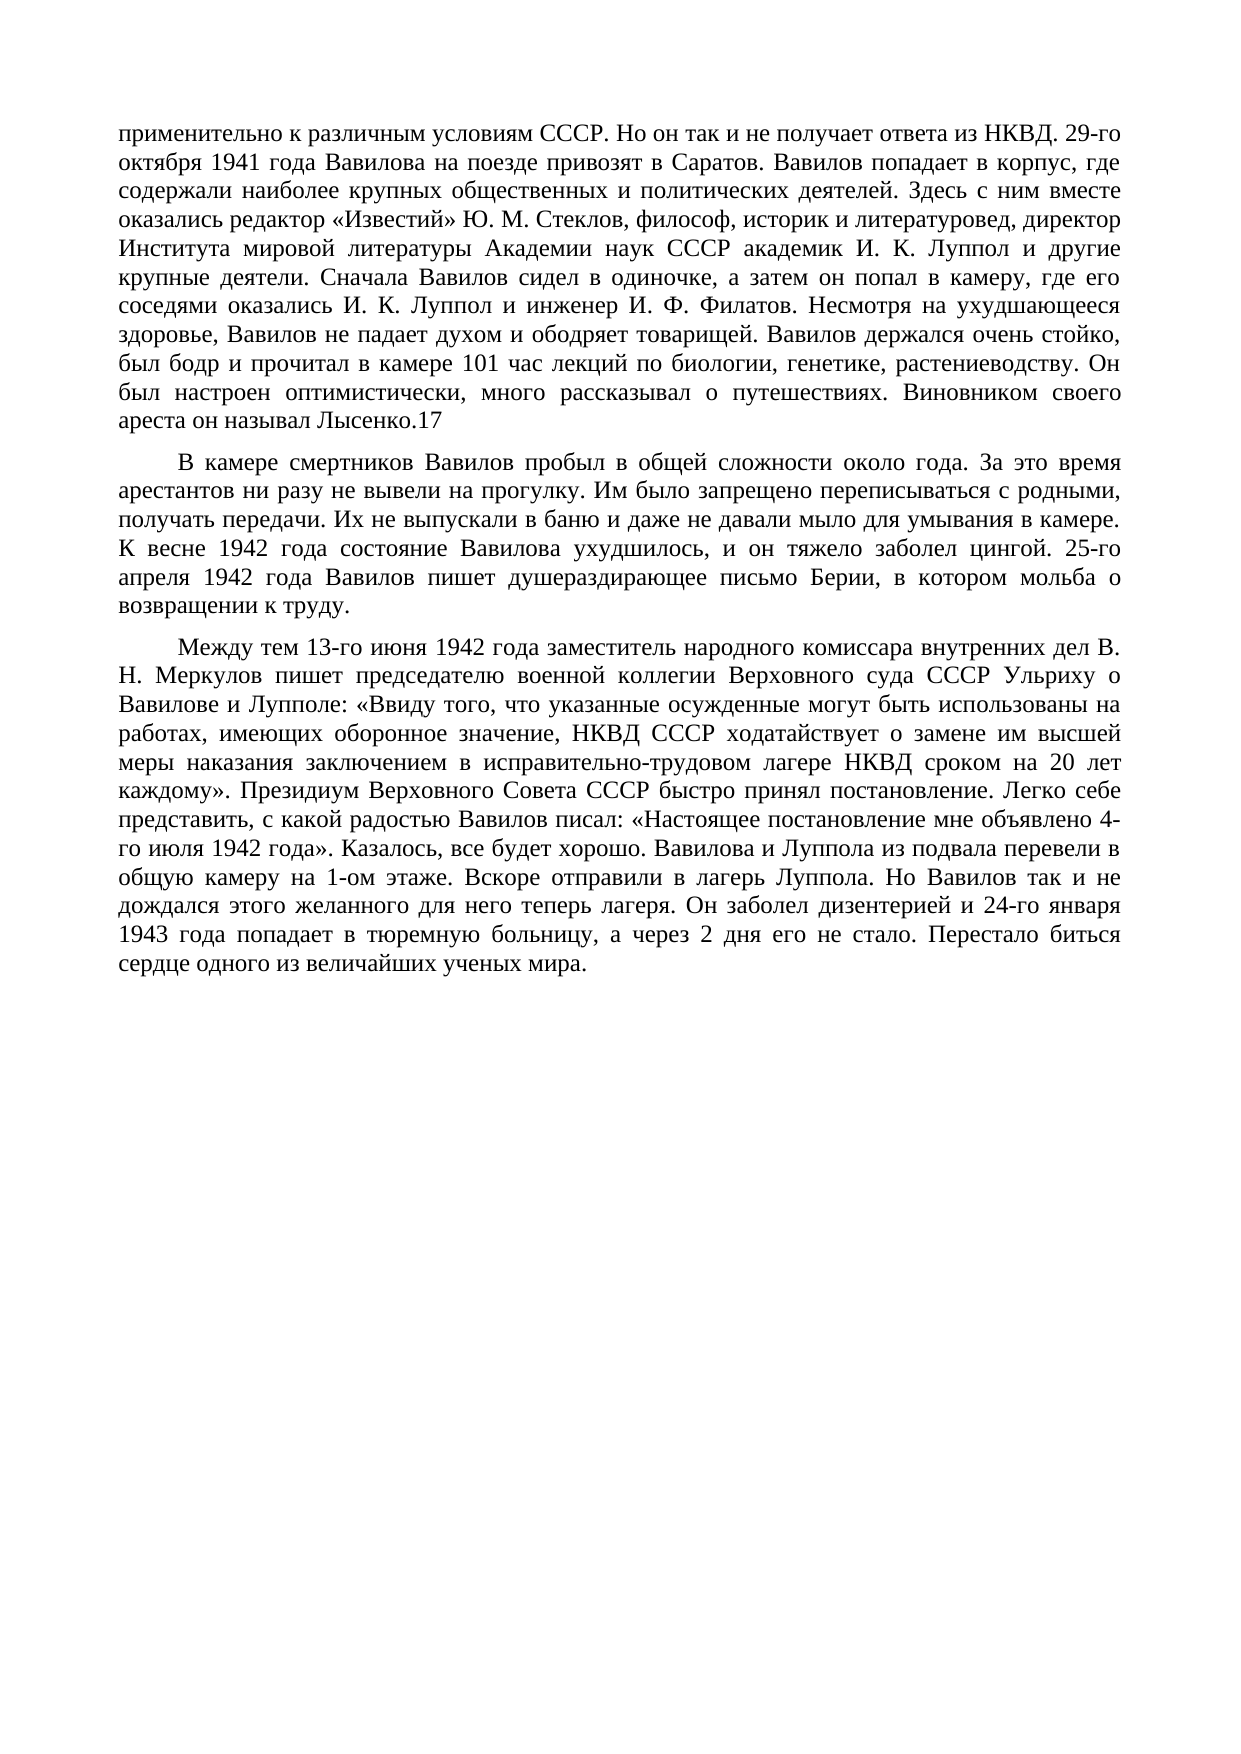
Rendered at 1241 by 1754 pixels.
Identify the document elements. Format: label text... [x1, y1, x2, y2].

text В камере смертников Вавилов пробыл в общей сложности около года. За это время арестантов ни разу не вывели на прогулку. Им было запрещено переписываться с родными, получать передачи. Их не выпускали в баню и даже не давали мыло для умывания в камере. К весне 1942 года состояние Вавилова ухудшилось, и он тяжело заболел цингой. 25-го апреля 1942 года Вавилов пишет душераздирающее письмо Берии, в котором мольба о возвращении к труду. [118, 447, 1122, 619]
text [118, 118, 1122, 434]
text Между тем 13-го июня 1942 года заместитель народного комиссара внутренних дел В. Н. Меркулов пишет председателю военной коллегии Верховного суда СССР Ульриху о Вавилове и Лупполе: «Ввиду того, что указанные осужденные могут быть использованы на работах, имеющих оборонное значение, НКВД СССР ходатайствует о замене им высшей меры наказания заключением в исправительно-трудовом лагере НКВД сроком на 20 лет каждому». Президиум Верховного Совета СССР быстро принял постановление. Легко себе представить, с какой радостью Вавилов писал: «Настоящее постановление мне объявлено 4-го июля 1942 года». Казалось, все будет хорошо. Вавилова и Луппола из подвала перевели в общую камеру на 1-ом этаже. Вскоре отправили в лагерь Луппола. Но Вавилов так и не дождался этого желанного для него теперь лагеря. Он заболел дизентерией и 24-го января 1943 года попадает в тюремную больницу, а через 2 дня его не стало. Перестало биться сердце одного из величайших ученых мира. [118, 632, 1122, 977]
